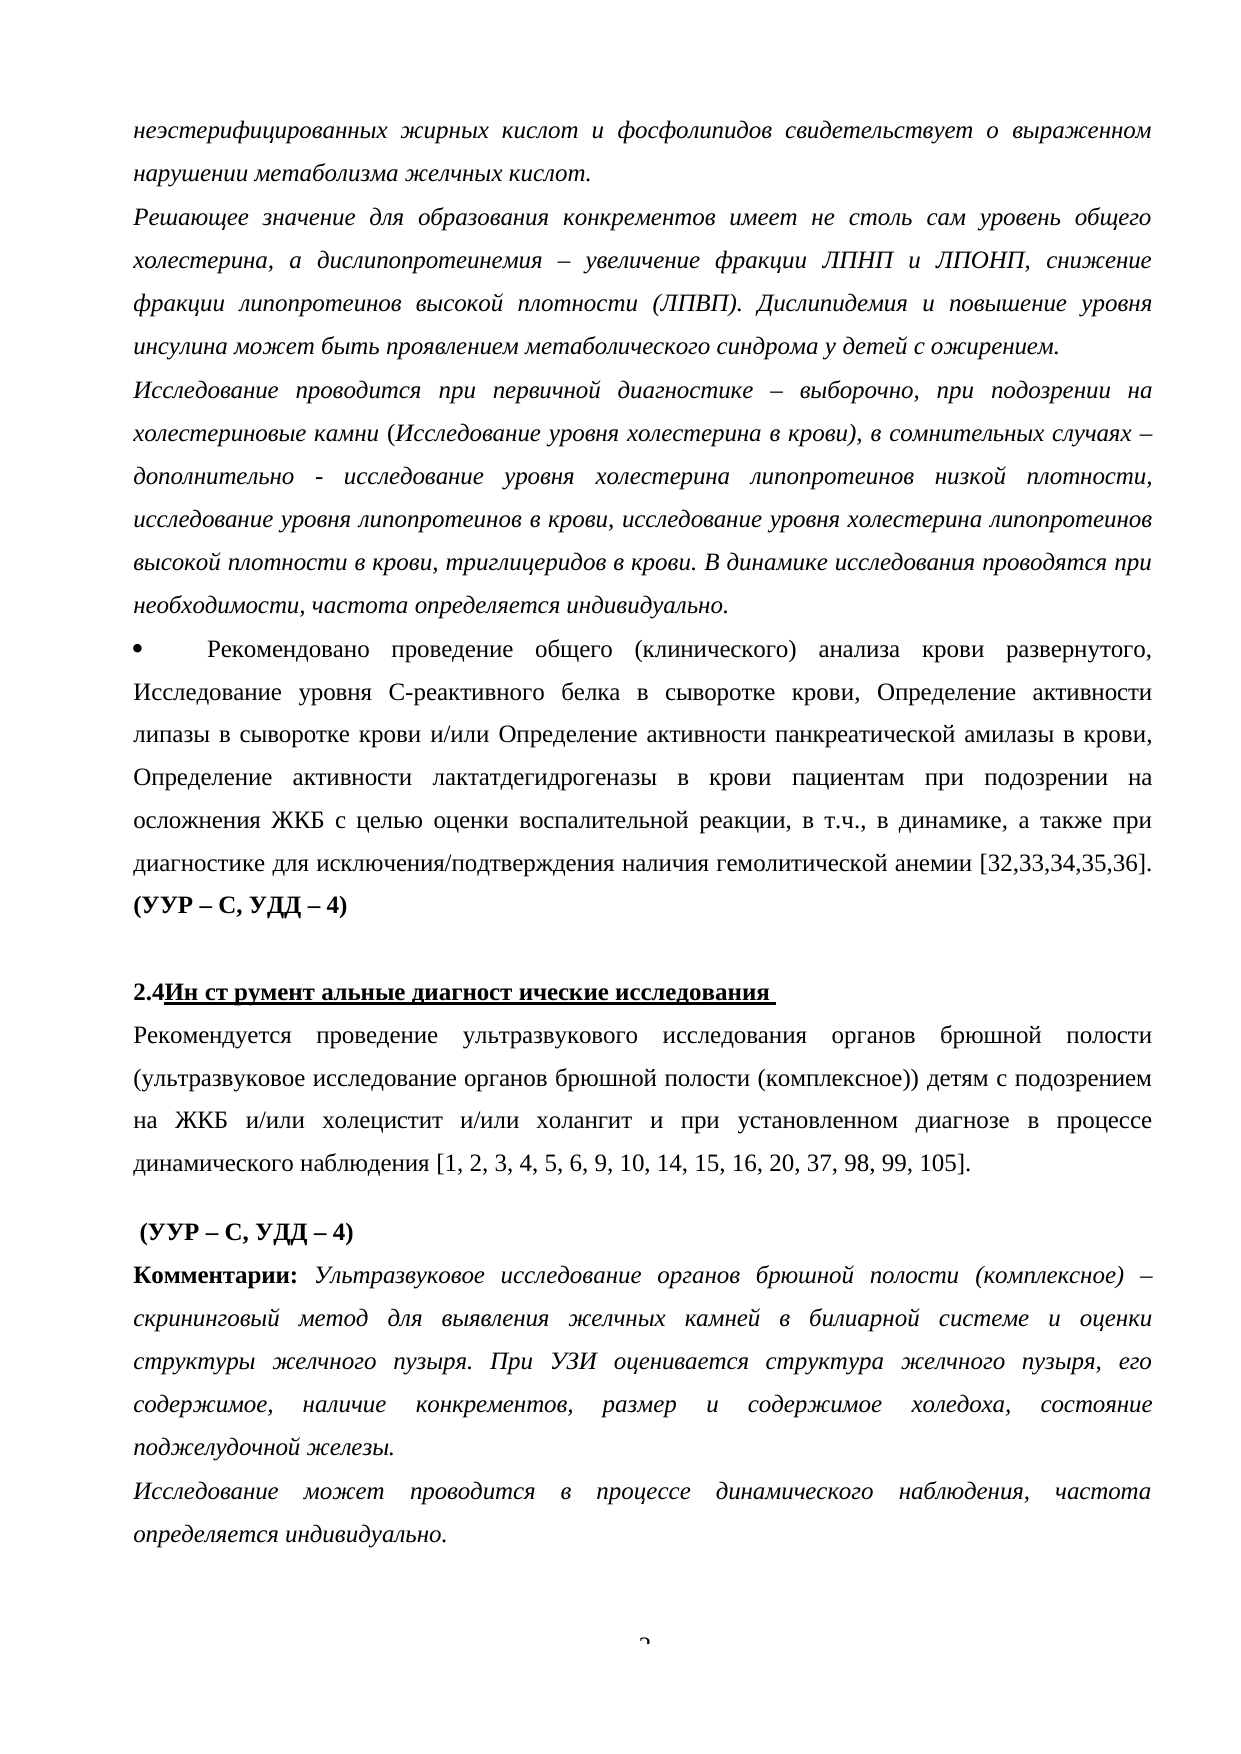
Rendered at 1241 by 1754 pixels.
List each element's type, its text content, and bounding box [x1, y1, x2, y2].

text Решающее значение для образования конкрементов имеет не столь сам уровень общего холестерина, а дислипопротеинемия – увеличение фракции ЛПНП и ЛПОНП, снижение фракции липопротеинов высокой плотности (ЛПВП). Дислипидемия и повышение уровня инсулина может быть проявлением метаболического синдрома у детей с ожирением. [133, 202, 1152, 360]
text неэстерифицированных жирных кислот и фосфолипидов свидетельствует о выраженном нарушении метаболизма желчных кислот. [133, 115, 1152, 187]
subtitle Ин ст румент альные диагност ические исследования [133, 977, 1163, 1006]
text Исследование может проводится в процессе динамического наблюдения, частота определяется индивидуально. [133, 1476, 1152, 1548]
text Исследование проводится при первичной диагностике – выборочно, при подозрении на холестериновые камни (Исследование уровня холестерина в крови), в сомнительных случаях – дополнительно - исследование уровня холестерина липопротеинов низкой плотности, исследование уровня липопротеинов в крови, исследование уровня холестерина липопротеинов высокой плотности в крови, триглицеридов в крови. В динамике исследования проводятся при необходимости, частота определяется индивидуально. [133, 375, 1152, 619]
subtitle (УУР – C, УДД – 4) [139, 1217, 1163, 1246]
text Рекомендуется проведение ультразвукового исследования органов брюшной полости (ультразвуковое исследование органов брюшной полости (комплексное)) детям с подозрением на ЖКБ и/или холецистит и/или холангит и при установленном диагнозе в процессе динамического наблюдения [1, 2, 3, 4, 5, 6, 9, 10, 14, 15, 16, 20, 37, 98, 99, 105]. [133, 1020, 1152, 1177]
list Рекомендовано проведение общего (клинического) анализа крови развернутого, Исследование уровня С-реактивного белка в сыворотке крови, Определение активности липазы в сыворотке крови и/или Определение активности панкреатической амилазы в крови, Определение активности лактатдегидрогеназы в крови пациентам при подозрении на осложнения ЖКБ с целью оценки воспалительной реакции, в т.ч., в динамике, а также при диагностике для исключения/подтверждения наличия гемолитической анемии [32,33,34,35,36]. (УУР – С, УДД – 4) [133, 634, 1152, 919]
text Комментарии: Ультразвуковое исследование органов брюшной полости (комплексное) – скрининговый метод для выявления желчных камней в билиарной системе и оценки структуры желчного пузыря. При УЗИ оценивается структура желчного пузыря, его содержимое, наличие конкрементов, размер и содержимое холедоха, состояние поджелудочной железы. [133, 1260, 1152, 1461]
